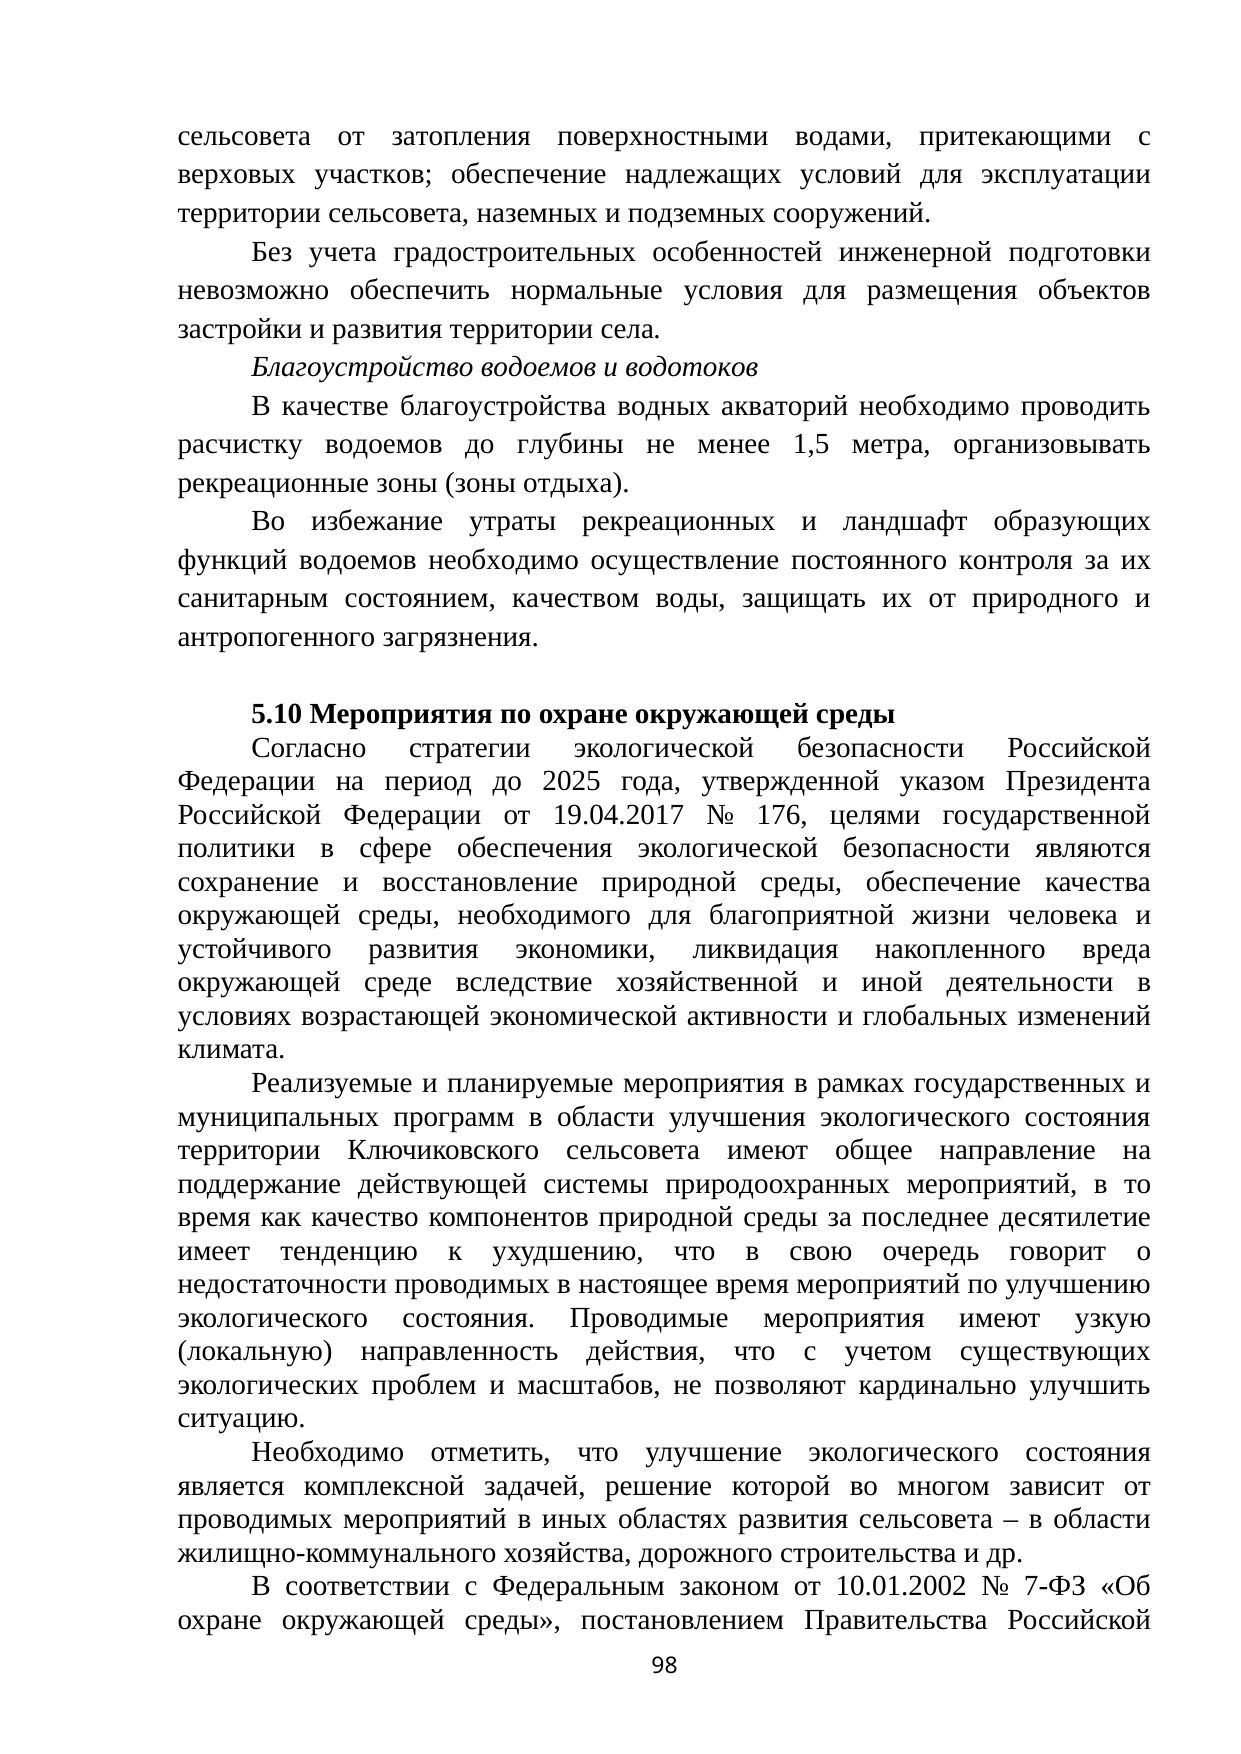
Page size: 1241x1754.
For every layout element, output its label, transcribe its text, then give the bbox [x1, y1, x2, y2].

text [177, 118, 1152, 229]
text Во избежание утраты рекреационных и ландшафт образующих функций водоемов необходимо осуществление постоянного контроля за их санитарным состоянием, качеством воды, защищать их от природного и антропогенного загрязнения. [177, 503, 1152, 653]
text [177, 1568, 1152, 1635]
text Согласно стратегии экологической безопасности Российской Федерации на период до 2025 года, утвержденной указом Президента Российской Федерации от 19.04.2017 № 176, целями государственной политики в сфере обеспечения экологической безопасности являются сохранение и восстановление природной среды, обеспечение качества окружающей среды, необходимого для благоприятной жизни человека и устойчивого развития экономики, ликвидация накопленного вреда окружающей среде вследствие хозяйственной и иной деятельности в условиях возрастающей экономической активности и глобальных изменений климата. [177, 730, 1152, 1065]
subtitle 5.10 Мероприятия по охране окружающей среды [177, 696, 1152, 730]
text Без учета градостроительных особенностей инженерной подготовки невозможно обеспечить нормальные условия для размещения объектов застройки и развития территории села. [177, 234, 1152, 344]
text Благоустройство водоемов и водотоков [177, 349, 1152, 383]
text Необходимо отметить, что улучшение экологического состояния является комплексной задачей, решение которой во многом зависит от проводимых мероприятий в иных областях развития сельсовета – в области жилищно-коммунального хозяйства, дорожного строительства и др. [177, 1434, 1152, 1568]
text В качестве благоустройства водных акваторий необходимо проводить расчистку водоемов до глубины не менее 1,5 метра, организовывать рекреационные зоны (зоны отдыха). [177, 388, 1152, 498]
text Реализуемые и планируемые мероприятия в рамках государственных и муниципальных программ в области улучшения экологического состояния территории Ключиковского сельсовета имеют общее направление на поддержание действующей системы природоохранных мероприятий, в то время как качество компонентов природной среды за последнее десятилетие имеет тенденцию к ухудшению, что в свою очередь говорит о недостаточности проводимых в настоящее время мероприятий по улучшению экологического состояния. Проводимые мероприятия имеют узкую (локальную) направленность действия, что с учетом существующих экологических проблем и масштабов, не позволяют кардинально улучшить ситуацию. [177, 1065, 1152, 1434]
